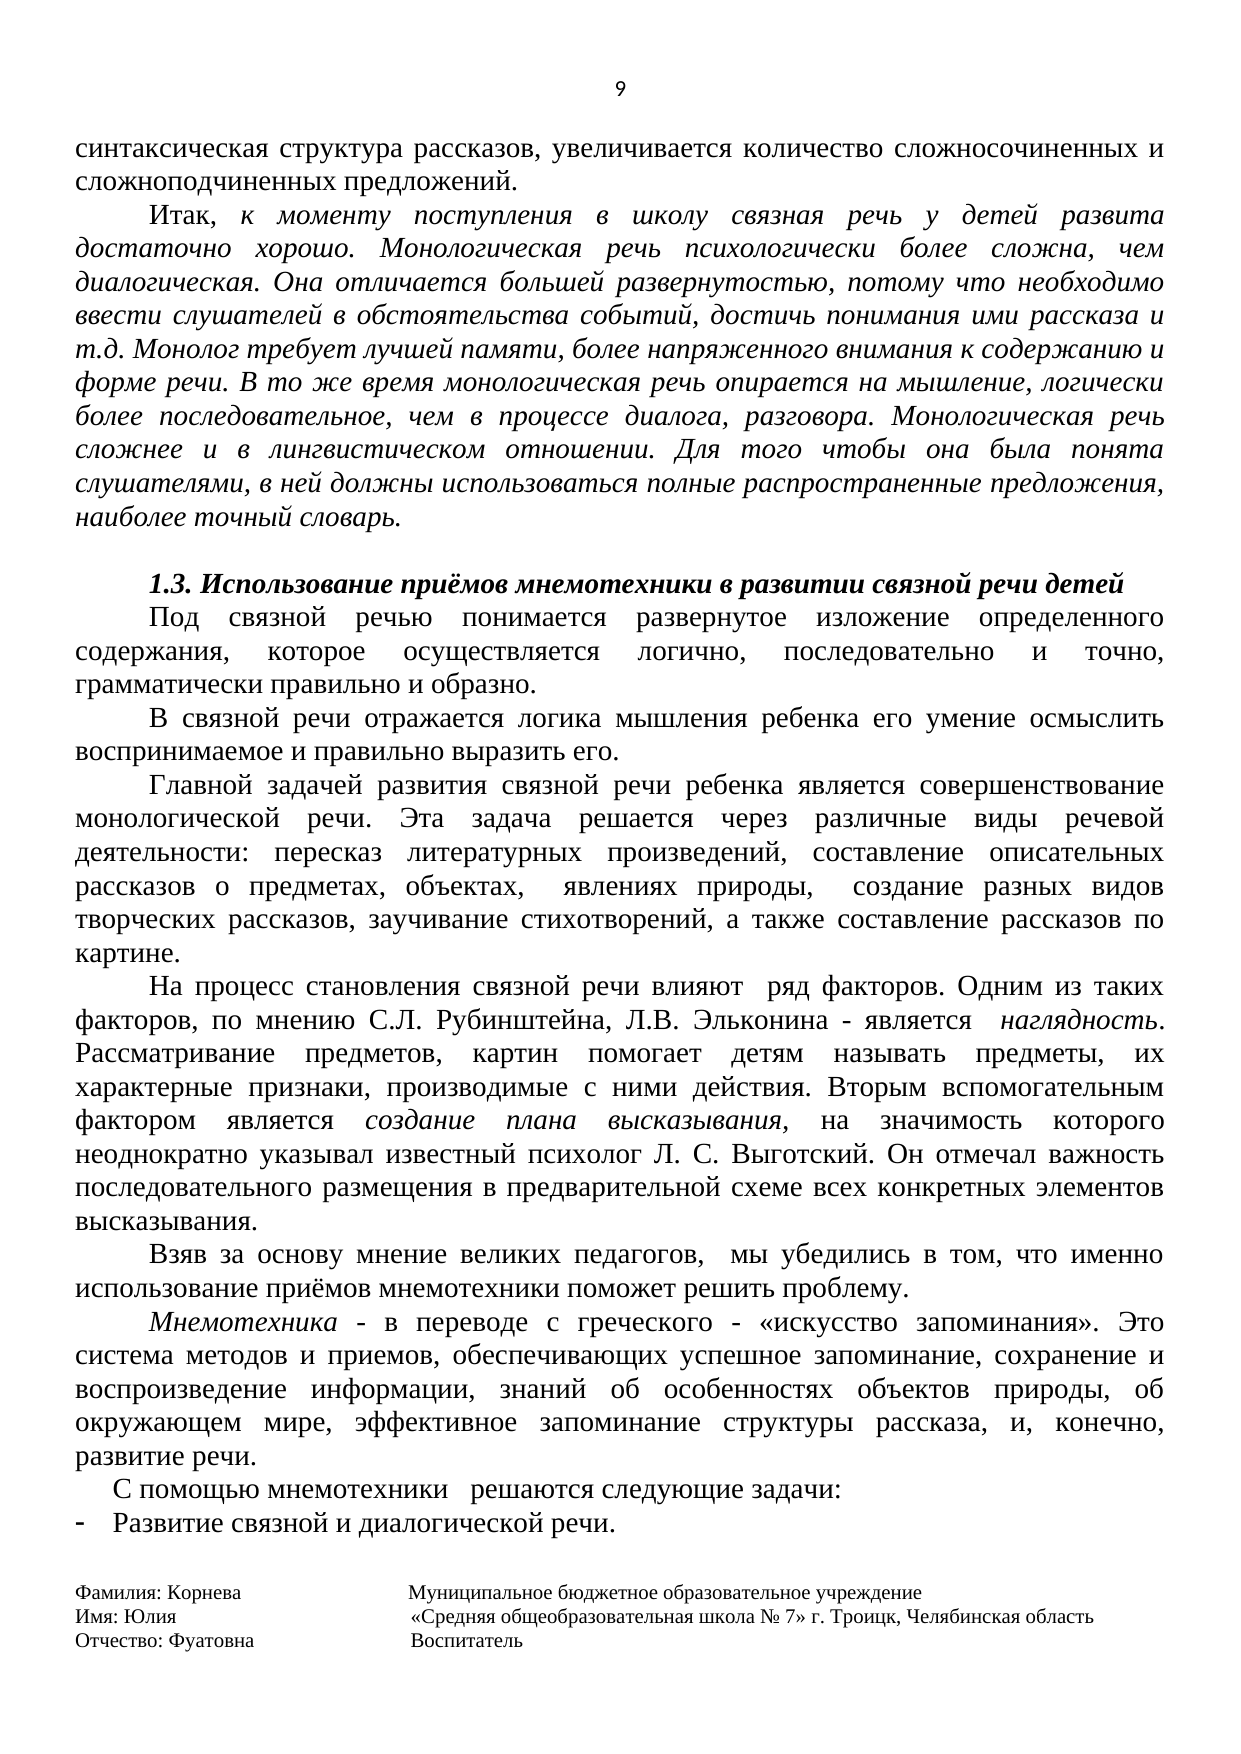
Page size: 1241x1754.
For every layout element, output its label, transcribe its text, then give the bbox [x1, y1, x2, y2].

text На процесс становления связной речи влияют ряд факторов. Одним из таких факторов, по мнению С.Л. Рубинштейна, Л.В. Эльконина - является наглядность. Рассматривание предметов, картин помогает детям называть предметы, их характерные признаки, производимые с ними действия. Вторым вспомогательным фактором является создание плана высказывания, на значимость которого неоднократно указывал известный психолог Л. С. Выготский. Он отмечал важность последовательного размещения в предварительной схеме всех конкретных элементов высказывания. [75, 968, 1165, 1237]
text Мнемотехника - в переводе с греческого - «искусство запоминания». Это система методов и приемов, обеспечивающих успешное запоминание, сохранение и воспроизведение информации, знаний об особенностях объектов природы, об окружающем мире, эффективное запоминание структуры рассказа, и, конечно, развитие речи. [75, 1304, 1165, 1471]
text Итак, к моменту поступления в школу связная речь у детей развита достаточно хорошо. Монологическая речь психологически более сложна, чем диалогическая. Она отличается большей развернутостью, потому что необходимо ввести слушателей в обстоятельства событий, достичь понимания ими рассказа и т.д. Монолог требует лучшей памяти, более напряженного внимания к содержанию и форме речи. В то же время монологическая речь опирается на мышление, логически более последовательное, чем в процессе диалога, разговора. Монологическая речь сложнее и в лингвистическом отношении. Для того чтобы она была понята слушателями, в ней должны использоваться полные распространенные предложения, наиболее точный словарь. [75, 197, 1165, 532]
text С помощью мнемотехники решаются следующие задачи: [75, 1471, 1165, 1505]
text В связной речи отражается логика мышления ребенка его умение осмыслить воспринимаемое и правильно выразить его. [75, 700, 1165, 767]
text Под связной речью понимается развернутое изложение определенного содержания, которое осуществляется логично, последовательно и точно, грамматически правильно и образно. [75, 599, 1165, 700]
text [75, 130, 1165, 197]
text Взяв за основу мнение великих педагогов, мы убедились в том, что именно использование приёмов мнемотехники поможет решить проблему. [75, 1237, 1165, 1304]
text Главной задачей развития связной речи ребенка является совершенствование монологической речи. Эта задача решается через различные виды речевой деятельности: пересказ литературных произведений, составление описательных рассказов о предметах, объектах, явлениях природы, создание разных видов творческих рассказов, заучивание стихотворений, а также составление рассказов по картине. [75, 767, 1165, 968]
text 1.3. Использование приёмов мнемотехники в развитии связной речи детей [75, 566, 1165, 599]
list Развитие связной и диалогической речи. [75, 1505, 1165, 1539]
